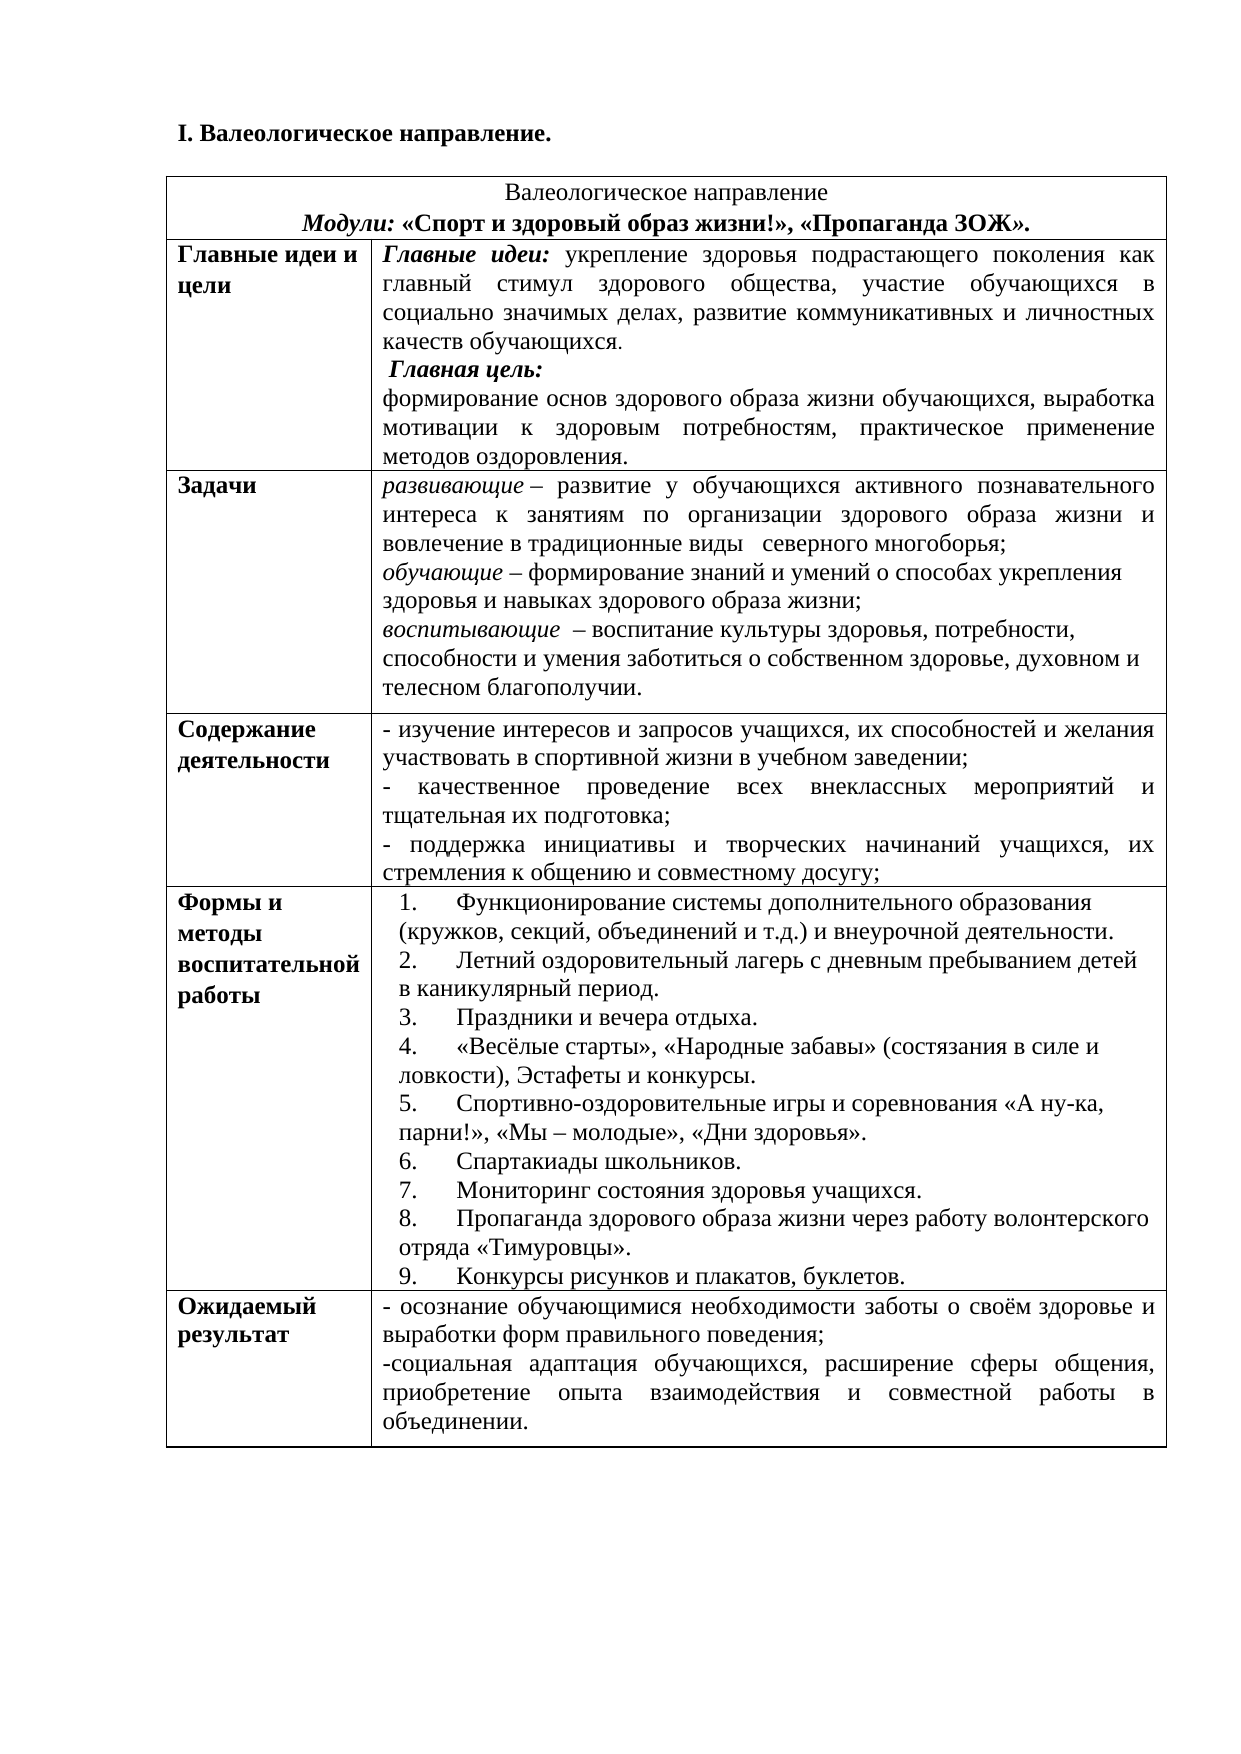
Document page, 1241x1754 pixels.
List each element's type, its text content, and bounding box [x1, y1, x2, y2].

table_header Валеологическое направление Модули: «Спорт и здоровый образ жизни!», «Пропаганда ЗОЖ». [167, 177, 1166, 238]
table_cell Главные идеи и цели [167, 240, 371, 469]
table_cell Функционирование системы дополнительного образования (кружков, секций, объединений и т.д.) и внеурочной деятельности. Летний оздоровительный лагерь с дневным пребыванием детей в каникулярный период. Праздники и вечера отдыха. «Весёлые старты», «Народные забавы» (состязания в силе и ловкости), Эстафеты и конкурсы. Спортивно-оздоровительные игры и соревнования «А ну-ка, парни!», «Мы – молодые», «Дни здоровья». Спартакиады школьников. Мониторинг состояния здоровья учащихся. Пропаганда здорового образа жизни через работу волонтерского отряда «Тимуровцы». Конкурсы рисунков и плакатов, буклетов. [372, 887, 1166, 1290]
text I. Валеологическое направление. [177, 118, 1152, 147]
table_cell - изучение интересов и запросов учащихся, их способностей и желания участвовать в спортивной жизни в учебном заведении; - качественное проведение всех внеклассных мероприятий и тщательная их подготовка; - поддержка инициативы и творческих начинаний учащихся, их стремления к общению и совместному досугу; [372, 714, 1166, 886]
table_cell Ожидаемый результат [167, 1291, 371, 1446]
table_cell - осознание обучающимися необходимости заботы о своём здоровье и выработки форм правильного поведения; -социальная адаптация обучающихся, расширение сферы общения, приобретение опыта взаимодействия и совместной работы в объединении. [372, 1291, 1166, 1446]
table_cell Главные идеи: укрепление здоровья подрастающего поколения как главный стимул здорового общества, участие обучающихся в социально значимых делах, развитие коммуникативных и личностных качеств обучающихся. Главная цель: формирование основ здорового образа жизни обучающихся, выработка мотивации к здоровым потребностям, практическое применение методов оздоровления. [372, 240, 1166, 469]
table_cell Формы и методы воспитательной работы [167, 887, 371, 1290]
table_cell Содержание деятельности [167, 714, 371, 886]
table_cell развивающие – развитие у обучающихся активного познавательного интереса к занятиям по организации здорового образа жизни и вовлечение в традиционные виды северного многоборья; обучающие – формирование знаний и умений о способах укрепления здоровья и навыках здорового образа жизни; воспитывающие – воспитание культуры здоровья, потребности, способности и умения заботиться о собственном здоровье, духовном и телесном благополучии. [372, 471, 1166, 713]
table_cell Задачи [167, 471, 371, 713]
